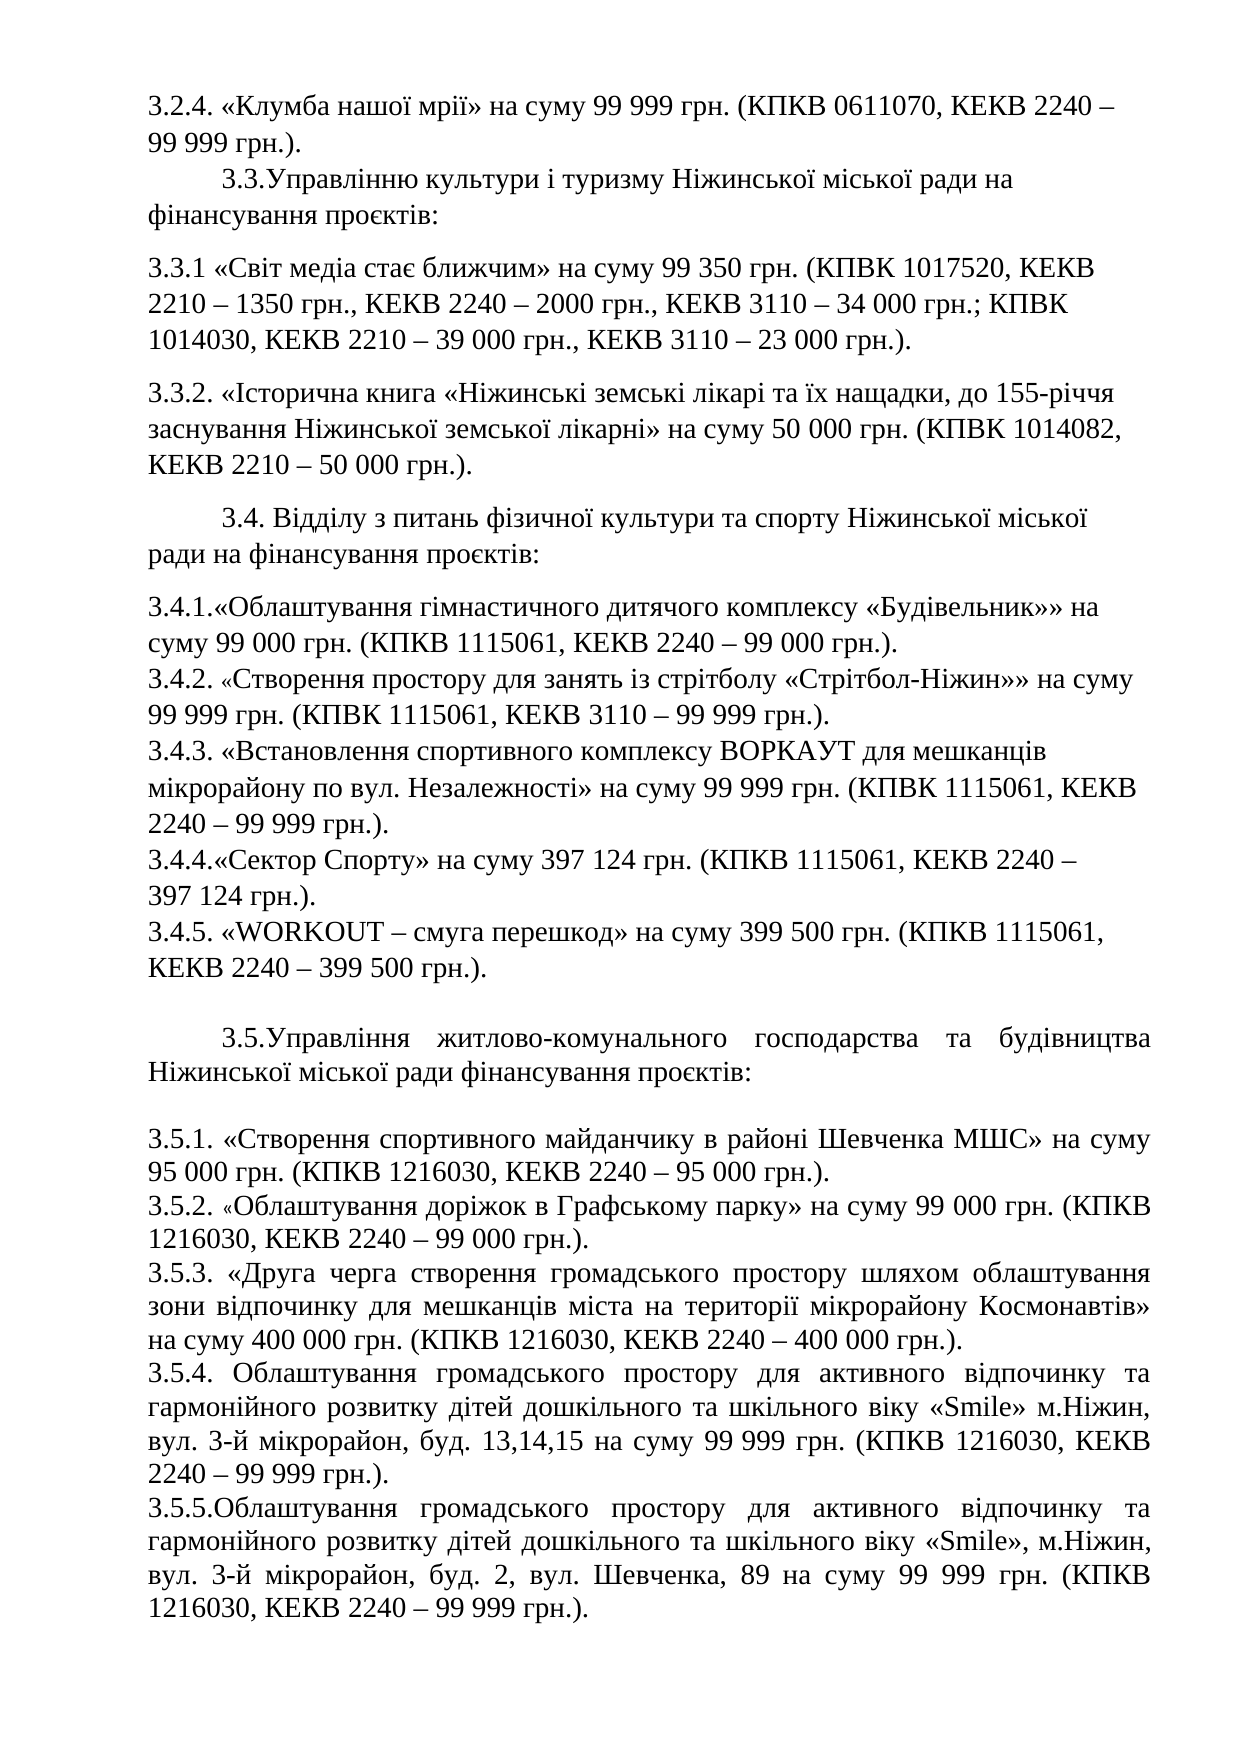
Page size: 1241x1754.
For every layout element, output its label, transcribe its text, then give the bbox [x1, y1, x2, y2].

text 3.4. Відділу з питань фізичної культури та спорту Ніжинської міської ради на фінансування проєктів: [148, 500, 1152, 570]
text 3.4.2. «Створення простору для занять із стрітболу «Стрітбол-Ніжин»» на суму 99 999 грн. (КПВК 1115061, КЕКВ 3110 – 99 999 грн.). [148, 661, 1152, 731]
text 3.3.Управлінню культури і туризму Ніжинської міської ради на фінансування проєктів: [148, 161, 1152, 231]
text 3.5.5.Облаштування громадського простору для активного відпочинку та гармонійного розвитку дітей дошкільного та шкільного віку «Smile», м.Ніжин, вул. 3-й мікрорайон, буд. 2, вул. Шевченка, 89 на суму 99 999 грн. (КПКВ 1216030, КЕКВ 2240 – 99 999 грн.). [148, 1490, 1152, 1624]
text 3.5.Управління житлово-комунального господарства та будівництва Ніжинської міської ради фінансування проєктів: [148, 1020, 1152, 1087]
text 3.4.1.«Облаштування гімнастичного дитячого комплексу «Будівельник»» на суму 99 000 грн. (КПКВ 1115061, КЕКВ 2240 – 99 000 грн.). [148, 589, 1152, 659]
text 3.3.2. «Історична книга «Ніжинські земські лікарі та їх нащадки, до 155-річчя заснування Ніжинської земської лікарні» на суму 50 000 грн. (КПВК 1014082, КЕКВ 2210 – 50 000 грн.). [148, 375, 1152, 481]
text 3.2.4. «Клумба нашої мрії» на суму 99 999 грн. (КПКВ 0611070, КЕКВ 2240 – 99 999 грн.). [148, 88, 1152, 158]
text 3.3.1 «Світ медіа стає ближчим» на суму 99 350 грн. (КПВК 1017520, КЕКВ 2210 – 1350 грн., КЕКВ 2240 – 2000 грн., КЕКВ 3110 – 34 000 грн.; КПВК 1014030, КЕКВ 2210 – 39 000 грн., КЕКВ 3110 – 23 000 грн.). [148, 250, 1152, 356]
text 3.5.4. Облаштування громадського простору для активного відпочинку та гармонійного розвитку дітей дошкільного та шкільного віку «Smile» м.Ніжин, вул. 3-й мікрорайон, буд. 13,14,15 на суму 99 999 грн. (КПКВ 1216030, КЕКВ 2240 – 99 999 грн.). [148, 1356, 1152, 1490]
text 3.4.5. «WORKOUT – смуга перешкод» на суму 399 500 грн. (КПКВ 1115061, КЕКВ 2240 – 399 500 грн.). [148, 914, 1152, 984]
text 3.5.3. «Друга черга створення громадського простору шляхом облаштування зони відпочинку для мешканців міста на території мікрорайону Космонавтів» на суму 400 000 грн. (КПКВ 1216030, КЕКВ 2240 – 400 000 грн.). [148, 1255, 1152, 1356]
text 3.4.3. «Встановлення спортивного комплексу ВОРКАУТ для мешканців мікрорайону по вул. Незалежності» на суму 99 999 грн. (КПВК 1115061, КЕКВ 2240 – 99 999 грн.). [148, 733, 1152, 839]
text 3.5.1. «Створення спортивного майданчику в районі Шевченка МШС» на суму 95 000 грн. (КПКВ 1216030, КЕКВ 2240 – 95 000 грн.). [148, 1121, 1152, 1188]
text 3.5.2. «Облаштування доріжок в Графському парку» на суму 99 000 грн. (КПКВ 1216030, КЕКВ 2240 – 99 000 грн.). [148, 1188, 1152, 1255]
text 3.4.4.«Сектор Спорту» на суму 397 124 грн. (КПКВ 1115061, КЕКВ 2240 – 397 124 грн.). [148, 842, 1152, 912]
